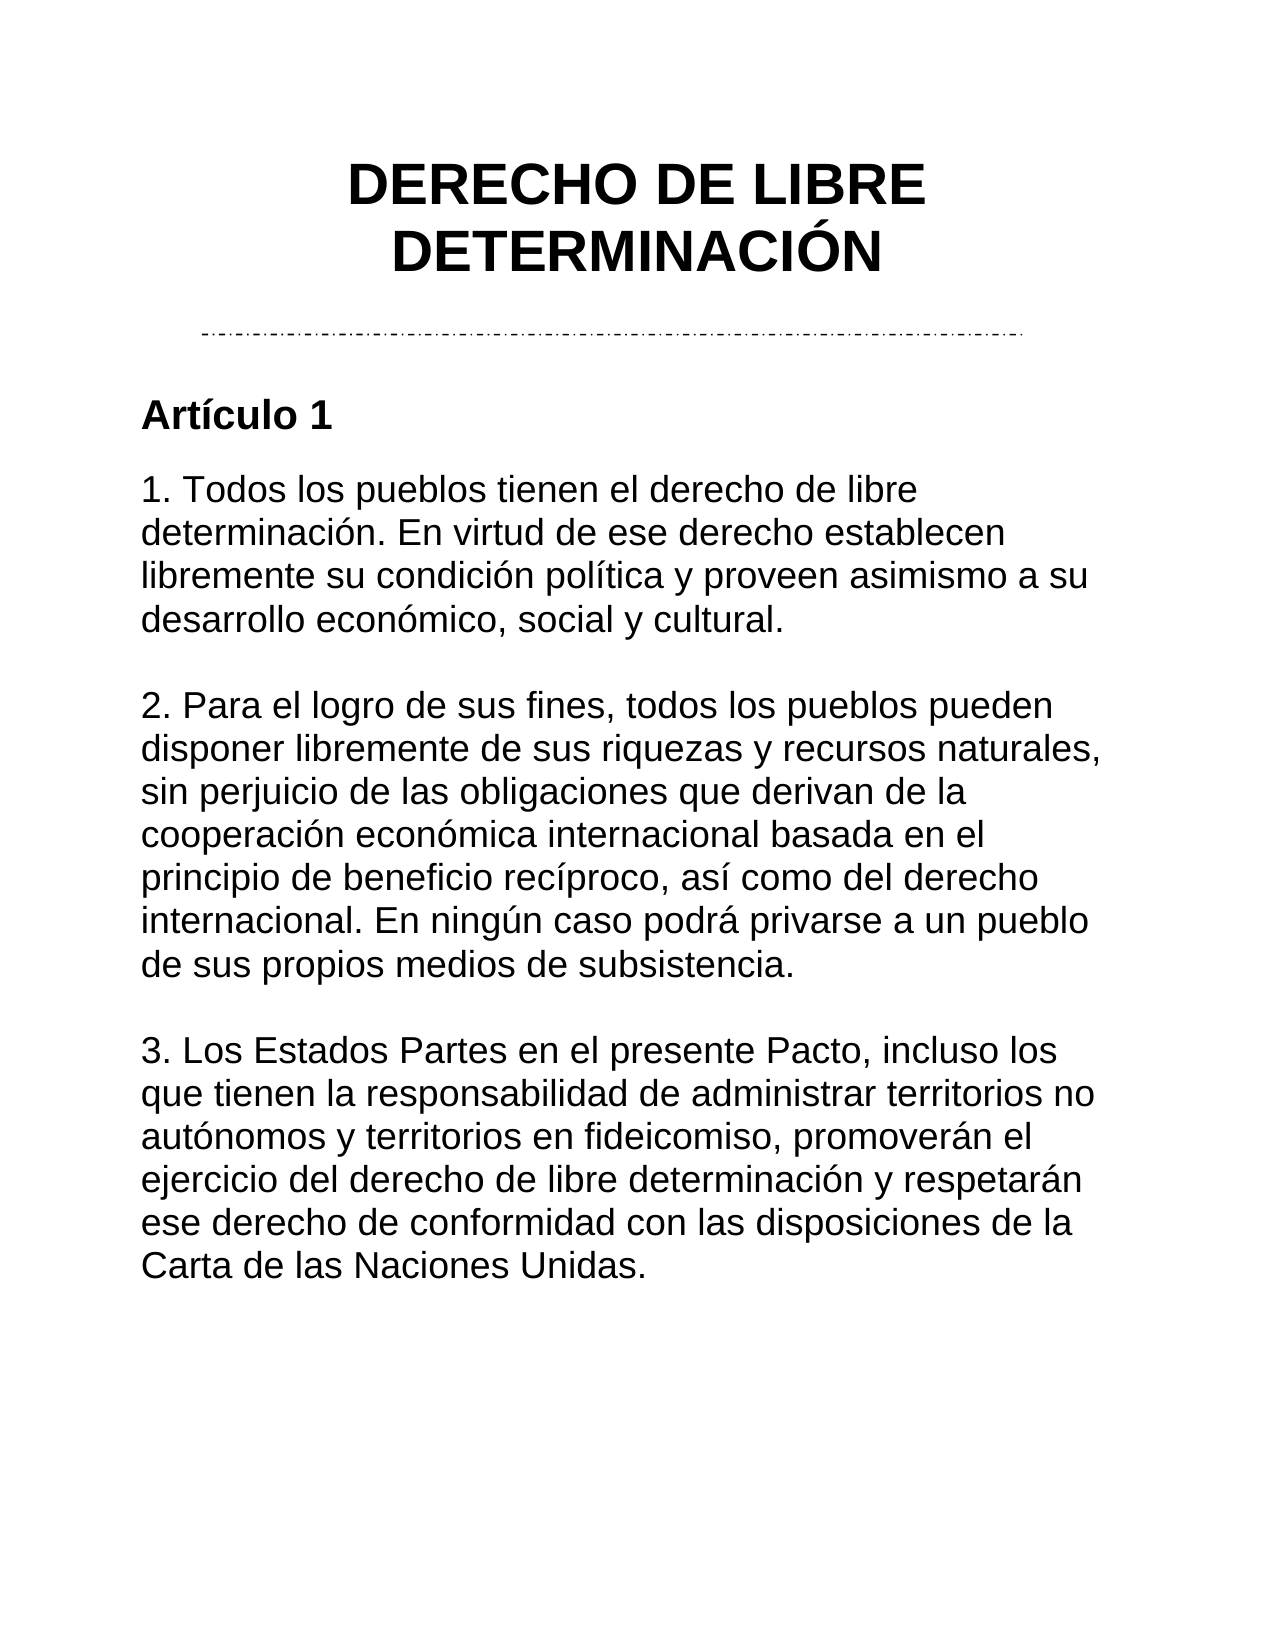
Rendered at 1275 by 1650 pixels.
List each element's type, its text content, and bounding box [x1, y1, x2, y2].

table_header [141, 390, 1116, 1470]
text DERECHO DE LIBRE DETERMINACIÓN [150, 150, 1125, 284]
